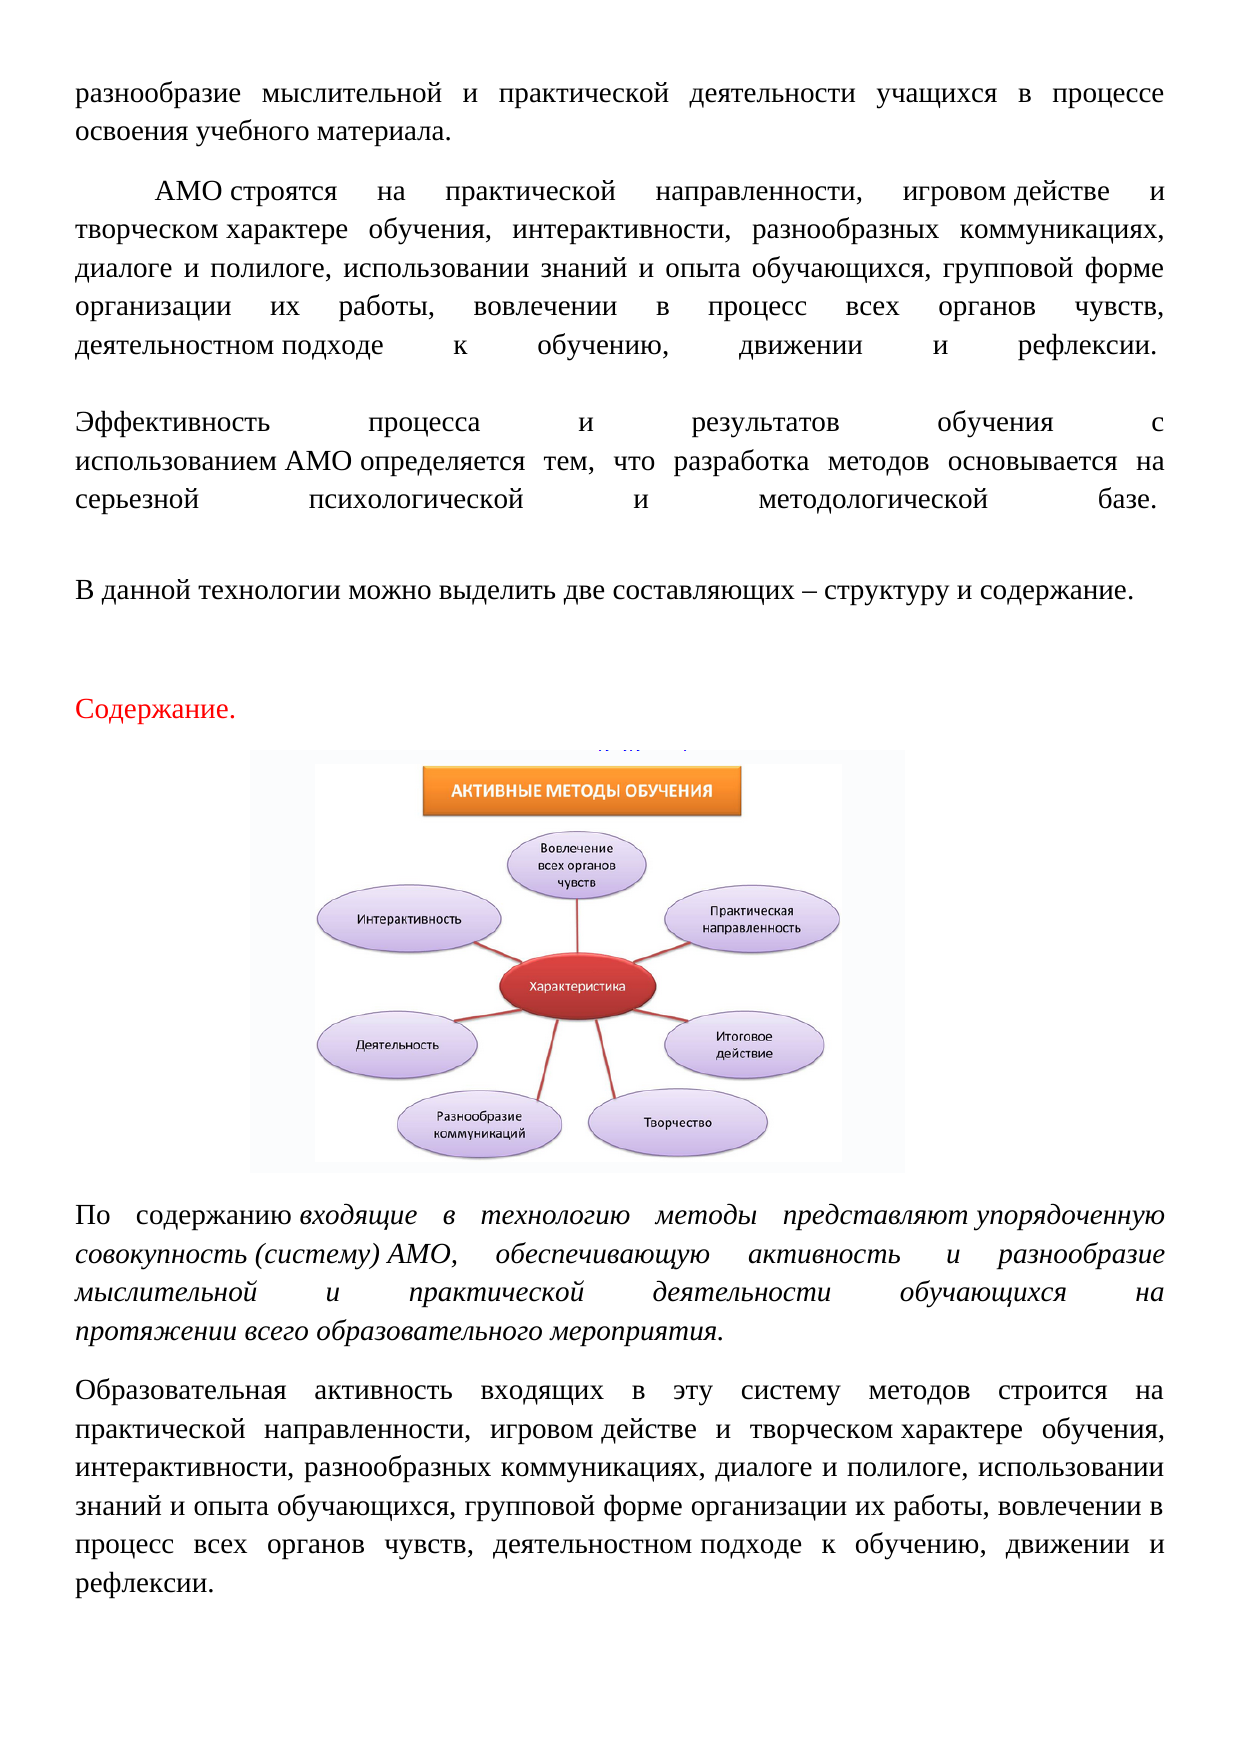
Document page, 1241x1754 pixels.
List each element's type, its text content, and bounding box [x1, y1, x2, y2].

text В данной технологии можно выделить две составляющих – структуру и содержание. [75, 572, 1165, 606]
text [75, 75, 1165, 147]
text Содержание. [75, 691, 1165, 724]
text АМО строятся на практической направленности, игровом действе и творческом характере обучения, интерактивности, разнообразных коммуникациях, диалоге и полилоге, использовании знаний и опыта обучающихся, групповой форме организации их работы, вовлечении в процесс всех органов чувств, деятельностном подходе к обучению, движении и рефлексии. Эффективность процесса и результатов обучения с использованием АМО определяется тем, что разработка методов основывается на серьезной психологической и методологической базе. [75, 173, 1165, 547]
picture [250, 750, 905, 1173]
text По содержанию входящие в технологию методы представляют упорядоченную совокупность (систему) АМО, обеспечивающую активность и разнообразие мыслительной и практической деятельности обучающихся на протяжении всего образовательного мероприятия. [75, 1197, 1165, 1346]
text Образовательная активность входящих в эту систему методов строится на практической направленности, игровом действе и творческом характере обучения, интерактивности, разнообразных коммуникациях, диалоге и полилоге, использовании знаний и опыта обучающихся, групповой форме организации их работы, вовлечении в процесс всех органов чувств, деятельностном подходе к обучению, движении и рефлексии. [75, 1372, 1165, 1598]
